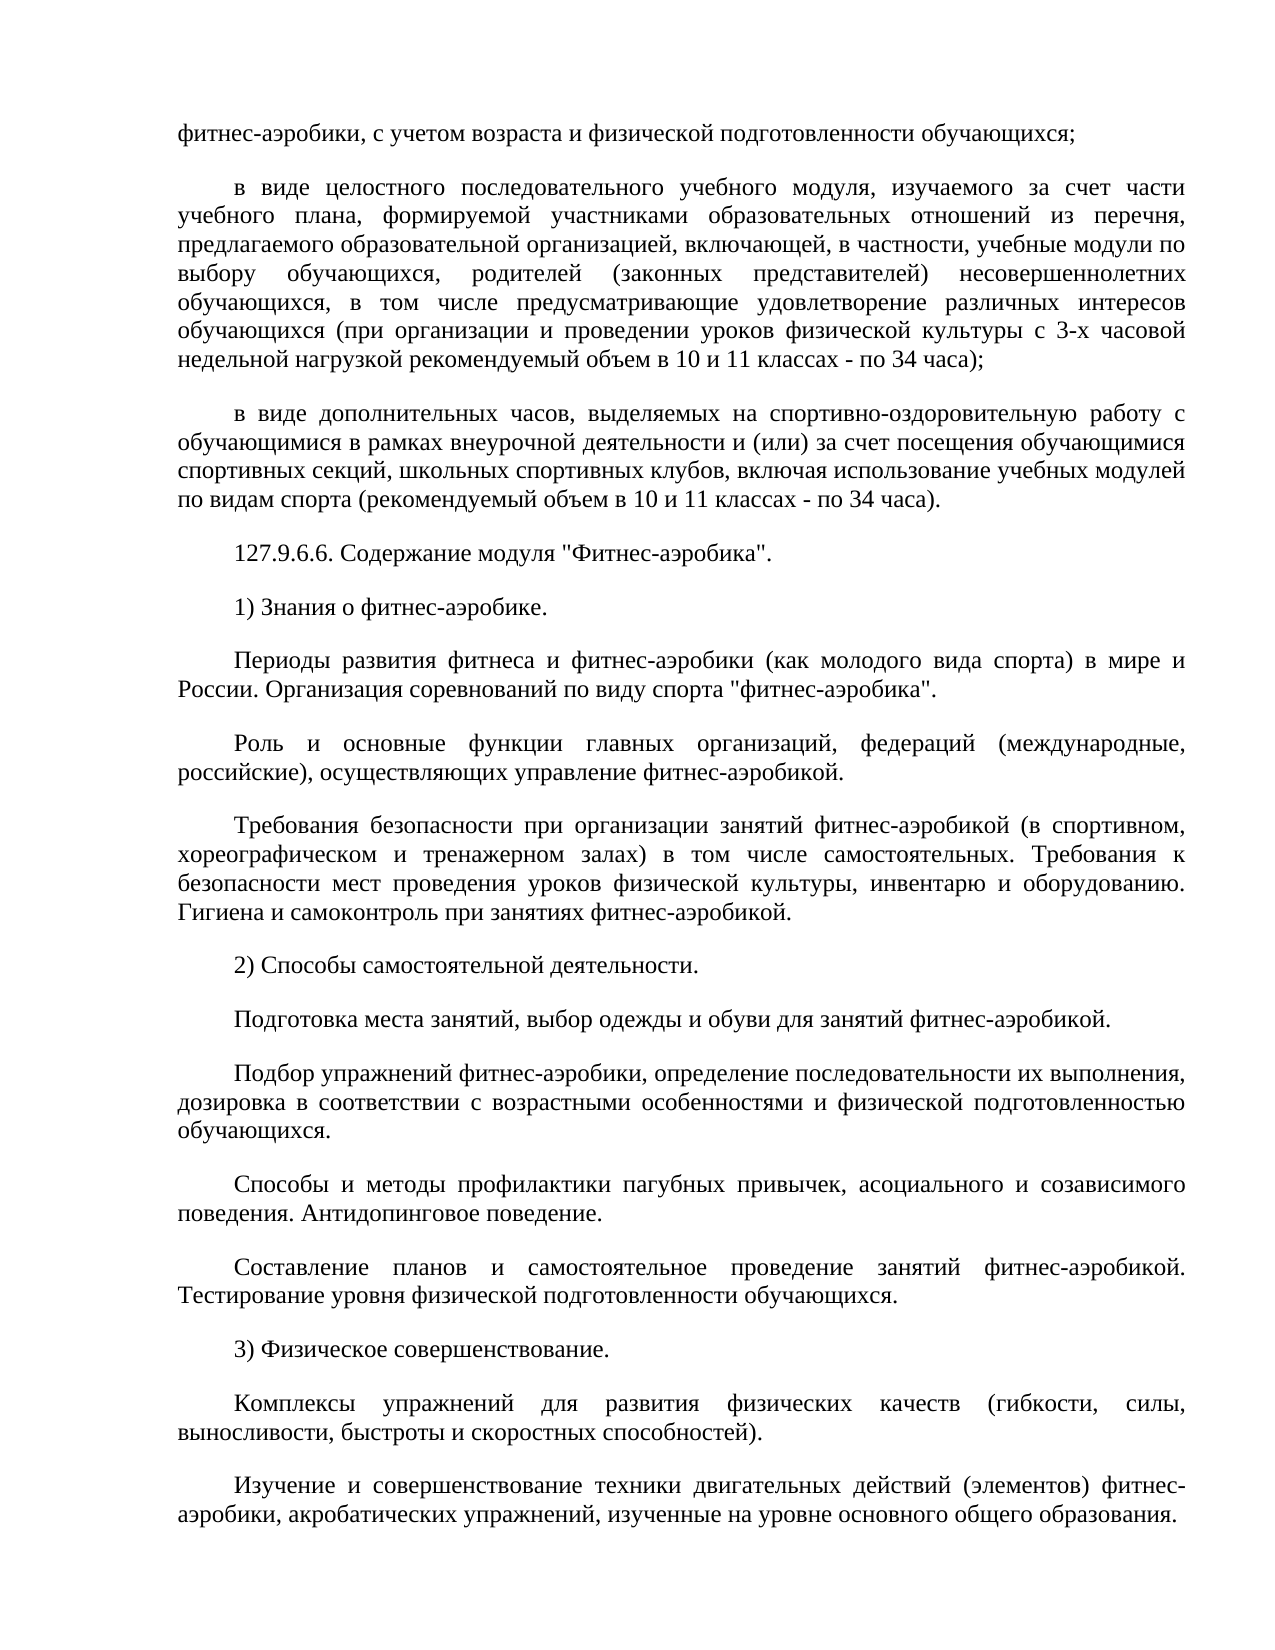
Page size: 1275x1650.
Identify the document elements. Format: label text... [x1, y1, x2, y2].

text Роль и основные функции главных организаций, федераций (международные, российские), осуществляющих управление фитнес-аэробикой. [177, 728, 1186, 786]
text 2) Способы самостоятельной деятельности. [177, 951, 1186, 979]
text Составление планов и самостоятельное проведение занятий фитнес-аэробикой. Тестирование уровня физической подготовленности обучающихся. [177, 1252, 1186, 1309]
text Способы и методы профилактики пагубных привычек, асоциального и созависимого поведения. Антидопинговое поведение. [177, 1169, 1186, 1227]
text 3) Физическое совершенствование. [177, 1334, 1186, 1363]
text в виде дополнительных часов, выделяемых на спортивно-оздоровительную работу с обучающимися в рамках внеурочной деятельности и (или) за счет посещения обучающимися спортивных секций, школьных спортивных клубов, включая использование учебных модулей по видам спорта (рекомендуемый объем в 10 и 11 классах - по 34 часа). [177, 398, 1186, 513]
text Комплексы упражнений для развития физических качеств (гибкости, силы, выносливости, быстроты и скоростных способностей). [177, 1388, 1186, 1446]
text 127.9.6.6. Содержание модуля "Фитнес-аэробика". [177, 538, 1186, 567]
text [177, 118, 1186, 147]
text в виде целостного последовательного учебного модуля, изучаемого за счет части учебного плана, формируемой участниками образовательных отношений из перечня, предлагаемого образовательной организацией, включающей, в частности, учебные модули по выбору обучающихся, родителей (законных представителей) несовершеннолетних обучающихся, в том числе предусматривающие удовлетворение различных интересов обучающихся (при организации и проведении уроков физической культуры с 3-х часовой недельной нагрузкой рекомендуемый объем в 10 и 11 классах - по 34 часа); [177, 172, 1186, 373]
text Подготовка места занятий, выбор одежды и обуви для занятий фитнес-аэробикой. [177, 1004, 1186, 1033]
text Периоды развития фитнеса и фитнес-аэробики (как молодого вида спорта) в мире и России. Организация соревнований по виду спорта "фитнес-аэробика". [177, 646, 1186, 703]
text Требования безопасности при организации занятий фитнес-аэробикой (в спортивном, хореографическом и тренажерном залах) в том числе самостоятельных. Требования к безопасности мест проведения уроков физической культуры, инвентарю и оборудованию. Гигиена и самоконтроль при занятиях фитнес-аэробикой. [177, 811, 1186, 926]
text 1) Знания о фитнес-аэробике. [177, 592, 1186, 621]
text Изучение и совершенствование техники двигательных действий (элементов) фитнес-аэробики, акробатических упражнений, изученные на уровне основного общего образования. [177, 1471, 1186, 1528]
text Подбор упражнений фитнес-аэробики, определение последовательности их выполнения, дозировка в соответствии с возрастными особенностями и физической подготовленностью обучающихся. [177, 1058, 1186, 1144]
